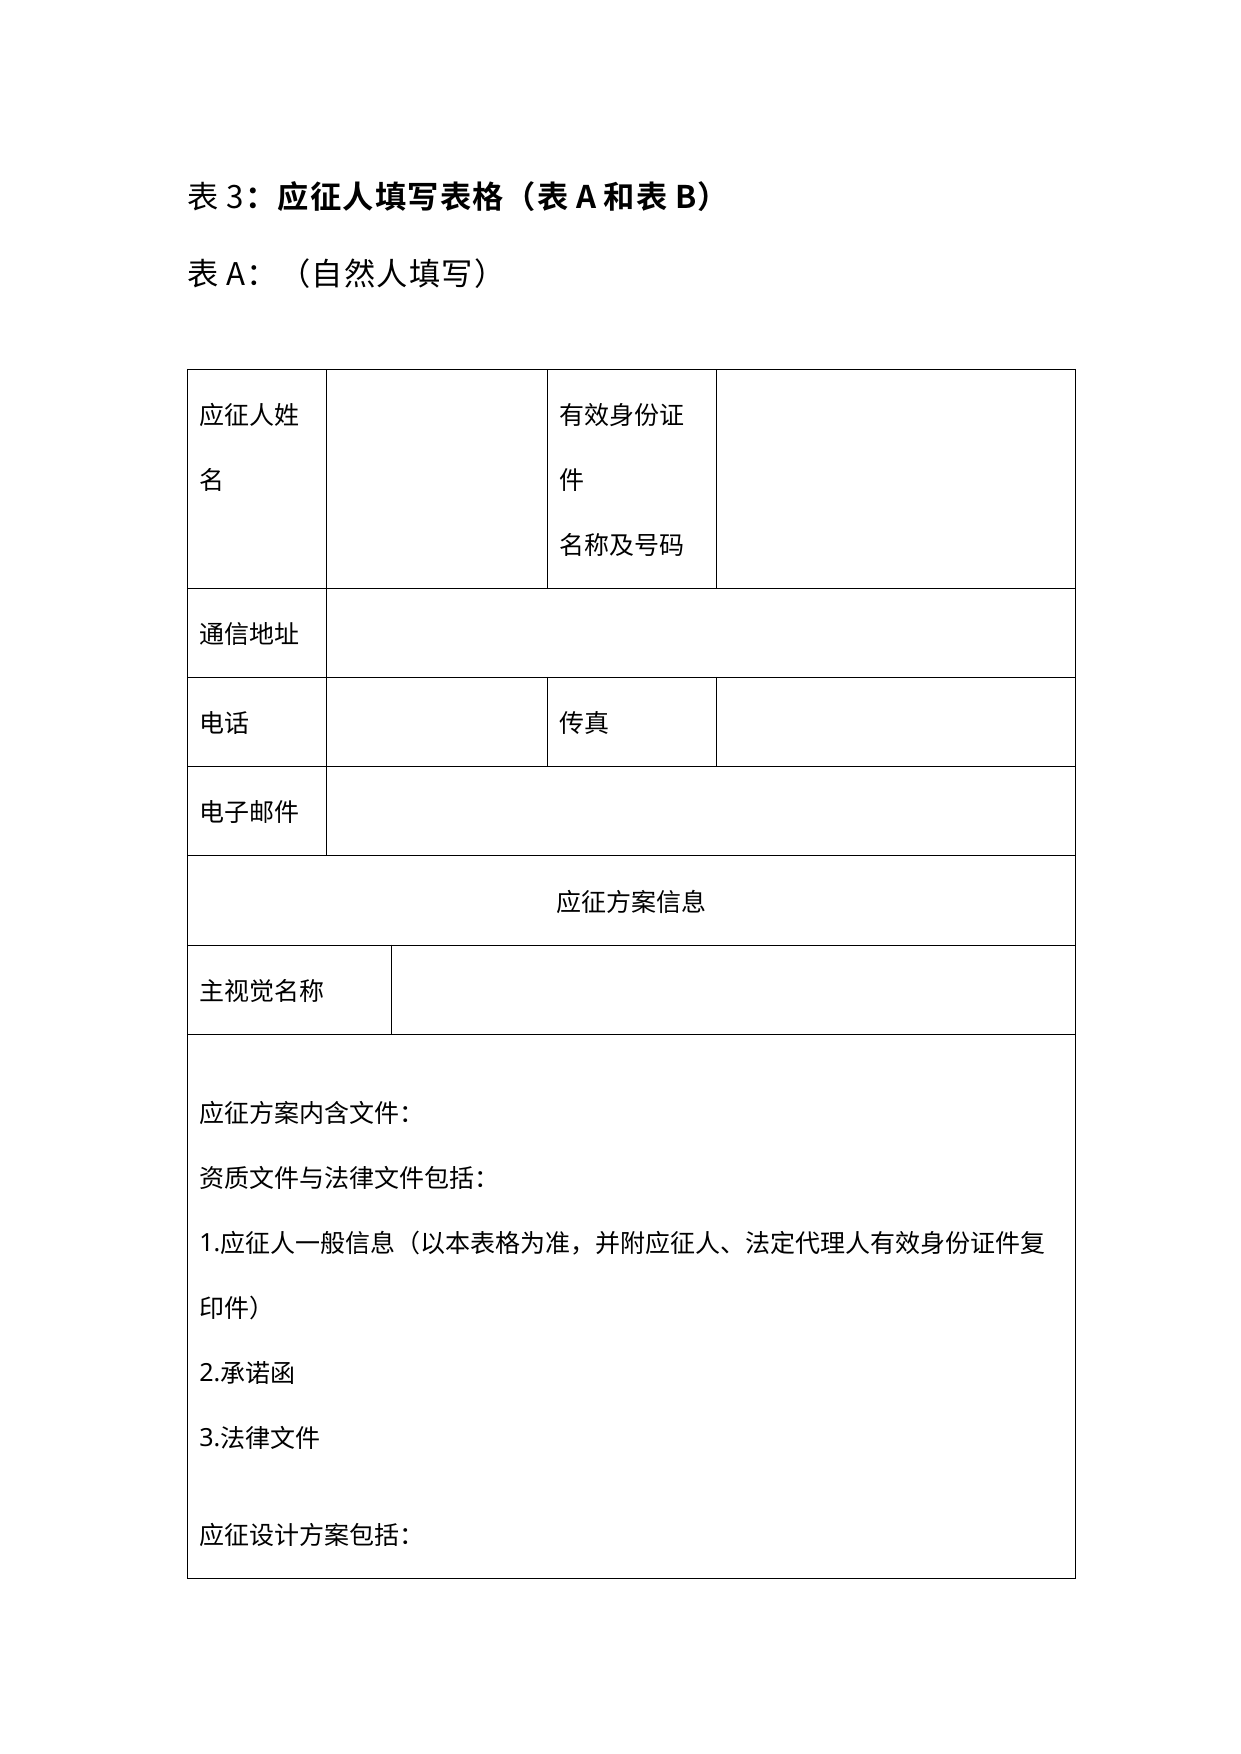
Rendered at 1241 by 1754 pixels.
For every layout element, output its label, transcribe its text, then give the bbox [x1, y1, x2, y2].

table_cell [188, 1035, 1075, 1578]
text 表A：（自然人填写） [187, 239, 1053, 304]
table_cell 应征方案信息 [188, 856, 1075, 944]
table_header [327, 370, 547, 588]
table_header 有效身份证件 名称及号码 [548, 370, 716, 588]
table_cell [327, 589, 1075, 677]
table_cell [327, 767, 1075, 855]
table_cell [717, 678, 1075, 766]
table_cell 传真 [548, 678, 716, 766]
table_header [717, 370, 1075, 588]
table_header 应征人姓名 [188, 370, 326, 588]
table_cell [392, 946, 1075, 1034]
table_cell 电话 [188, 678, 326, 766]
table_cell 通信地址 [188, 589, 326, 677]
text 表3：应征人填写表格（表A和表B） [187, 162, 1053, 227]
table_cell 主视觉名称 [188, 946, 391, 1034]
table_cell 电子邮件 [188, 767, 326, 855]
table_cell [327, 678, 547, 766]
